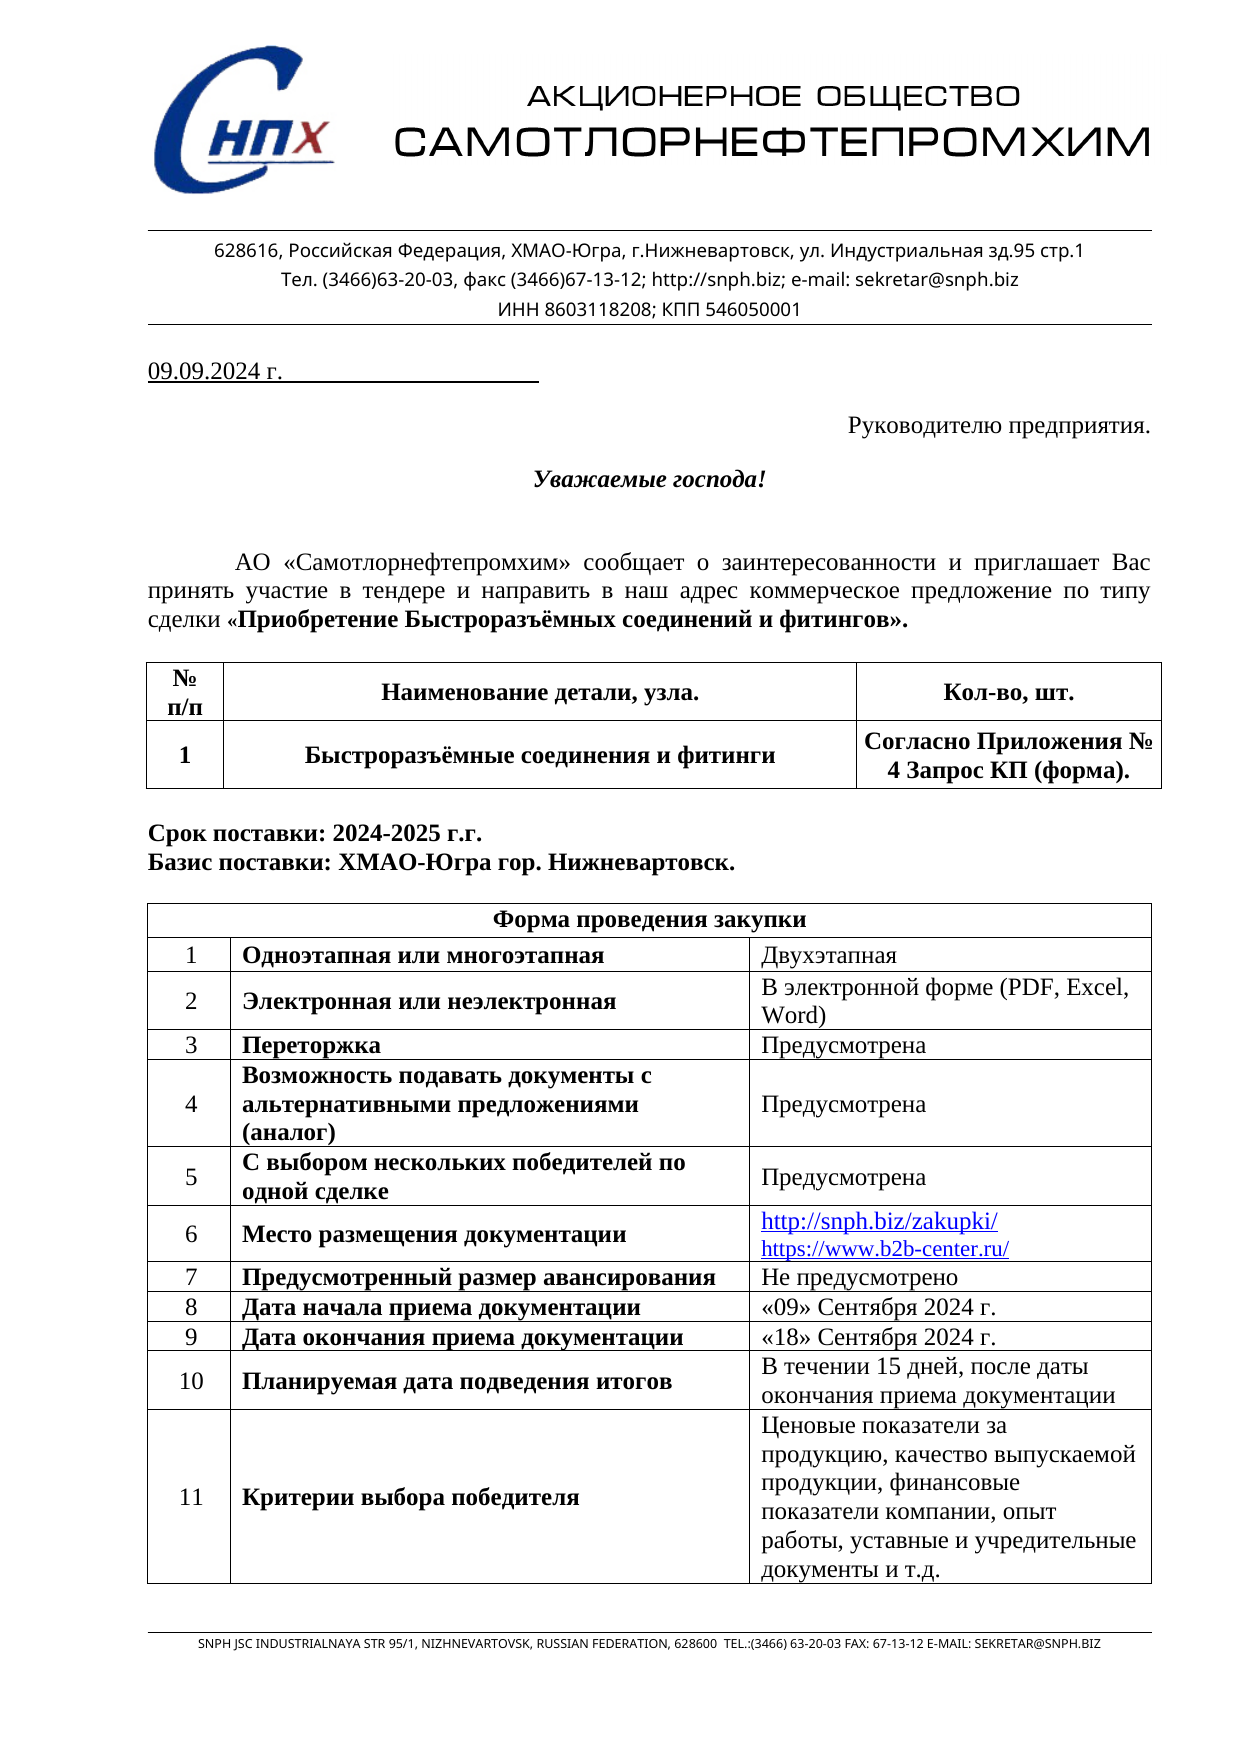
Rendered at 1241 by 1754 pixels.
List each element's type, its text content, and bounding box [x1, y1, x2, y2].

table_cell Планируемая дата подведения итогов [231, 1351, 749, 1409]
table_cell Ценовые показатели за продукцию, качество выпускаемой продукции, финансовые показатели компании, опыт работы, уставные и учредительные документы и т.д. [750, 1410, 1151, 1582]
text Базис поставки: ХМАО-Югра гор. Нижневартовск. [148, 847, 1152, 875]
text Уважаемые господа! [148, 464, 1152, 493]
text Срок поставки: 2024-2025 г.г. [148, 818, 1152, 847]
text 09.09.2024 г. [148, 356, 1152, 385]
table_cell 7 [148, 1262, 230, 1291]
text Руководителю предприятия. [148, 410, 1152, 439]
table_cell Быстроразъёмные соединения и фитинги [224, 721, 856, 788]
table_header Кол-во, шт. [857, 663, 1161, 720]
table_cell Предусмотрена [750, 1147, 1151, 1205]
table_cell http://snph.biz/zakupki/ https://www.b2b-center.ru/ [750, 1206, 1151, 1261]
table_cell Переторжка [231, 1030, 749, 1059]
table_cell 6 [148, 1206, 230, 1261]
table_cell 5 [148, 1147, 230, 1205]
table_cell Место размещения документации [231, 1206, 749, 1261]
table_cell Предусмотренный размер авансирования [231, 1262, 749, 1291]
table_cell 8 [148, 1292, 230, 1321]
table_header № п/п [147, 663, 223, 720]
table_cell Согласно Приложения № 4 Запрос КП (форма). [857, 721, 1161, 788]
table_cell 2 [148, 972, 230, 1029]
table_cell Предусмотрена [750, 1060, 1151, 1146]
table_cell Дата начала приема документации [231, 1292, 749, 1321]
table_cell 3 [148, 1030, 230, 1059]
table_cell Дата окончания приема документации [231, 1322, 749, 1350]
table_cell С выбором нескольких победителей по одной сделке [231, 1147, 749, 1205]
table_cell Предусмотрена [750, 1030, 1151, 1059]
table_cell В электронной форме (PDF, Excel, Word) [750, 972, 1151, 1029]
table_cell Не предусмотрено [750, 1262, 1151, 1291]
table_cell «18» Сентября 2024 г. [750, 1322, 1151, 1350]
table_cell Одноэтапная или многоэтапная [231, 938, 749, 971]
table_cell 1 [148, 938, 230, 971]
table_cell Двухэтапная [750, 938, 1151, 971]
table_cell «09» Сентября 2024 г. [750, 1292, 1151, 1321]
table_cell 11 [148, 1410, 230, 1582]
text АО «Самотлорнефтепромхим» сообщает о заинтересованности и приглашает Вас принять участие в тендере и направить в наш адрес коммерческое предложение по типу сделки «Приобретение Быстроразъёмных соединений и фитингов». [148, 547, 1152, 633]
table_cell В течении 15 дней, после даты окончания приема документации [750, 1351, 1151, 1409]
table_cell 4 [148, 1060, 230, 1146]
table_cell Электронная или неэлектронная [231, 972, 749, 1029]
table_cell Возможность подавать документы с альтернативными предложениями (аналог) [231, 1060, 749, 1146]
picture [152, 45, 337, 196]
table_cell 1 [147, 721, 223, 788]
table_header Наименование детали, узла. [224, 663, 856, 720]
table_cell 10 [148, 1351, 230, 1409]
table_header Форма проведения закупки [148, 904, 1151, 937]
table_cell Критерии выбора победителя [231, 1410, 749, 1582]
table_cell 9 [148, 1322, 230, 1350]
picture [387, 54, 1167, 165]
